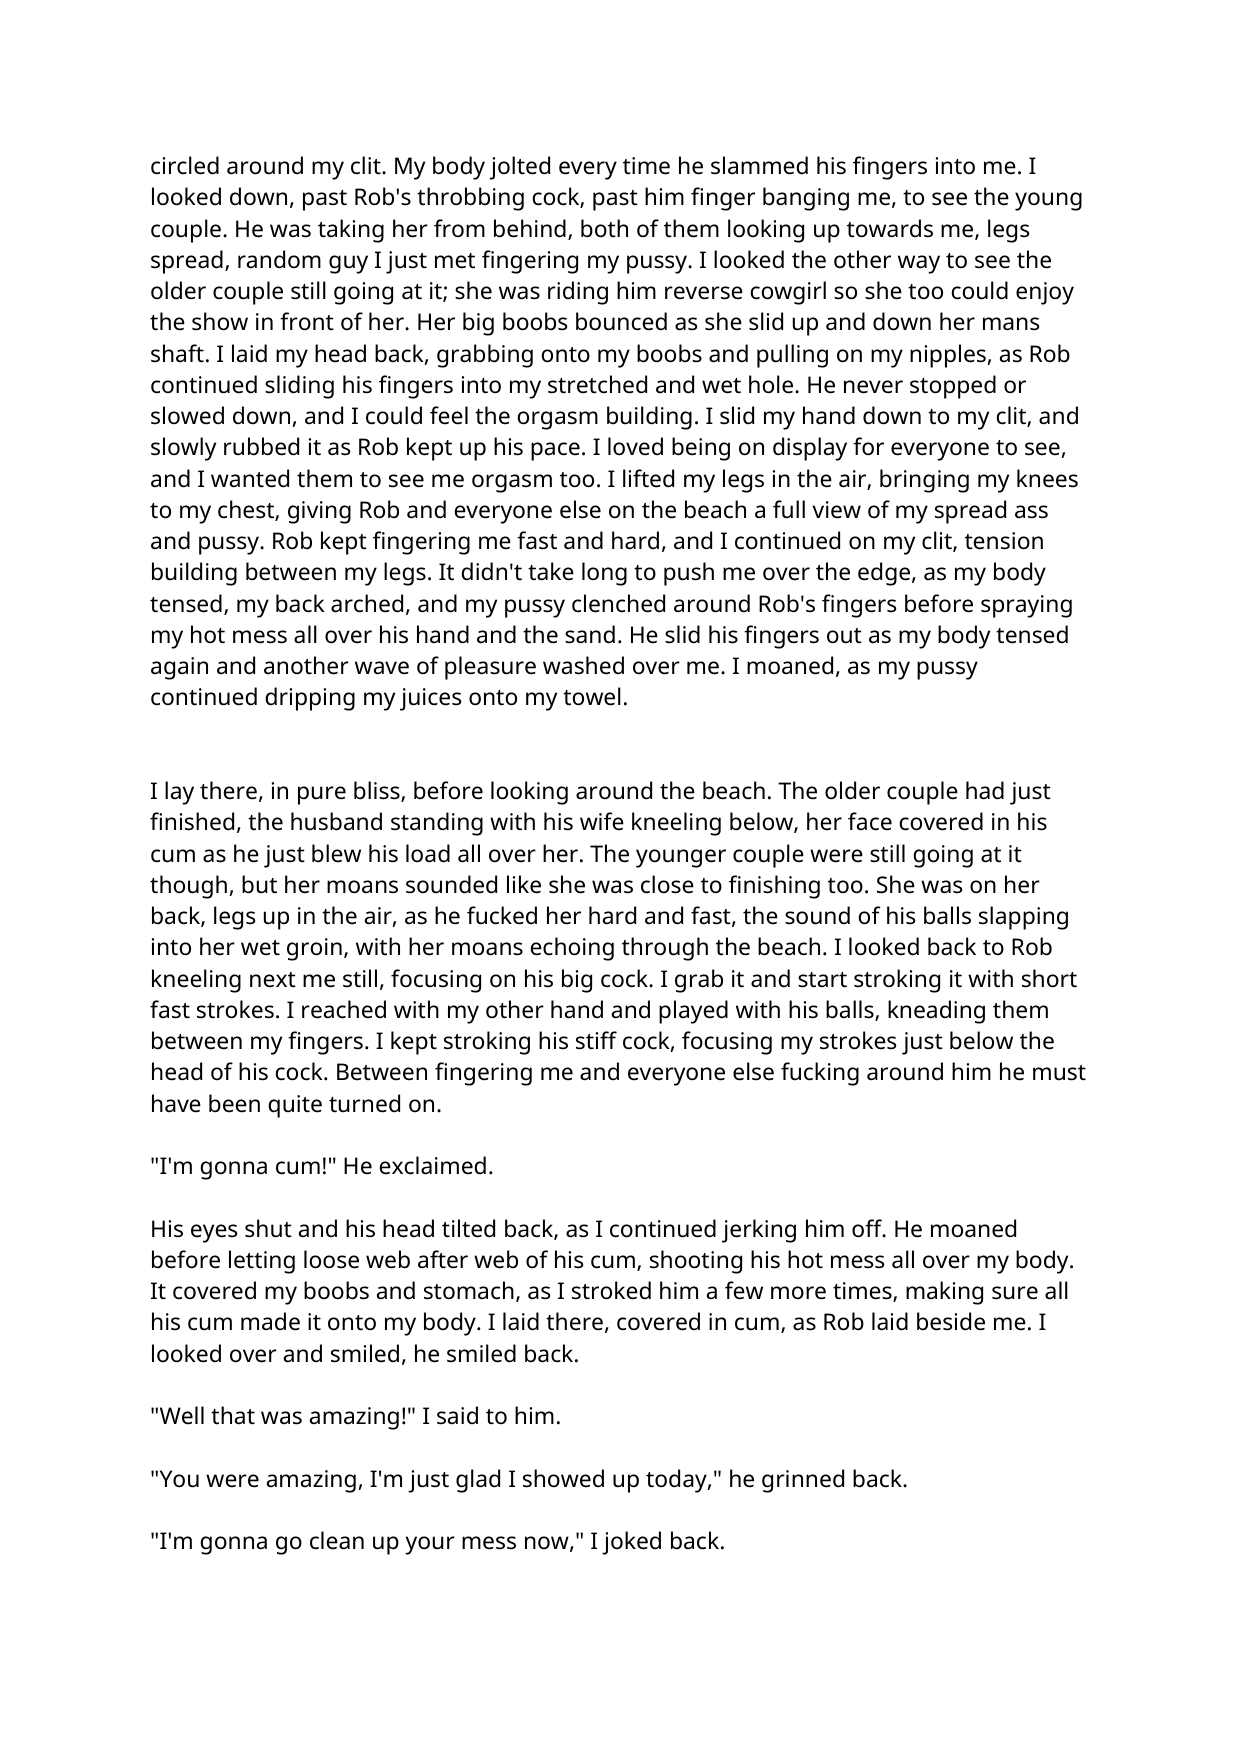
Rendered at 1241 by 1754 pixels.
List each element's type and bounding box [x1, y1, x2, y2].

text [150, 150, 1090, 712]
text [150, 775, 1090, 1587]
